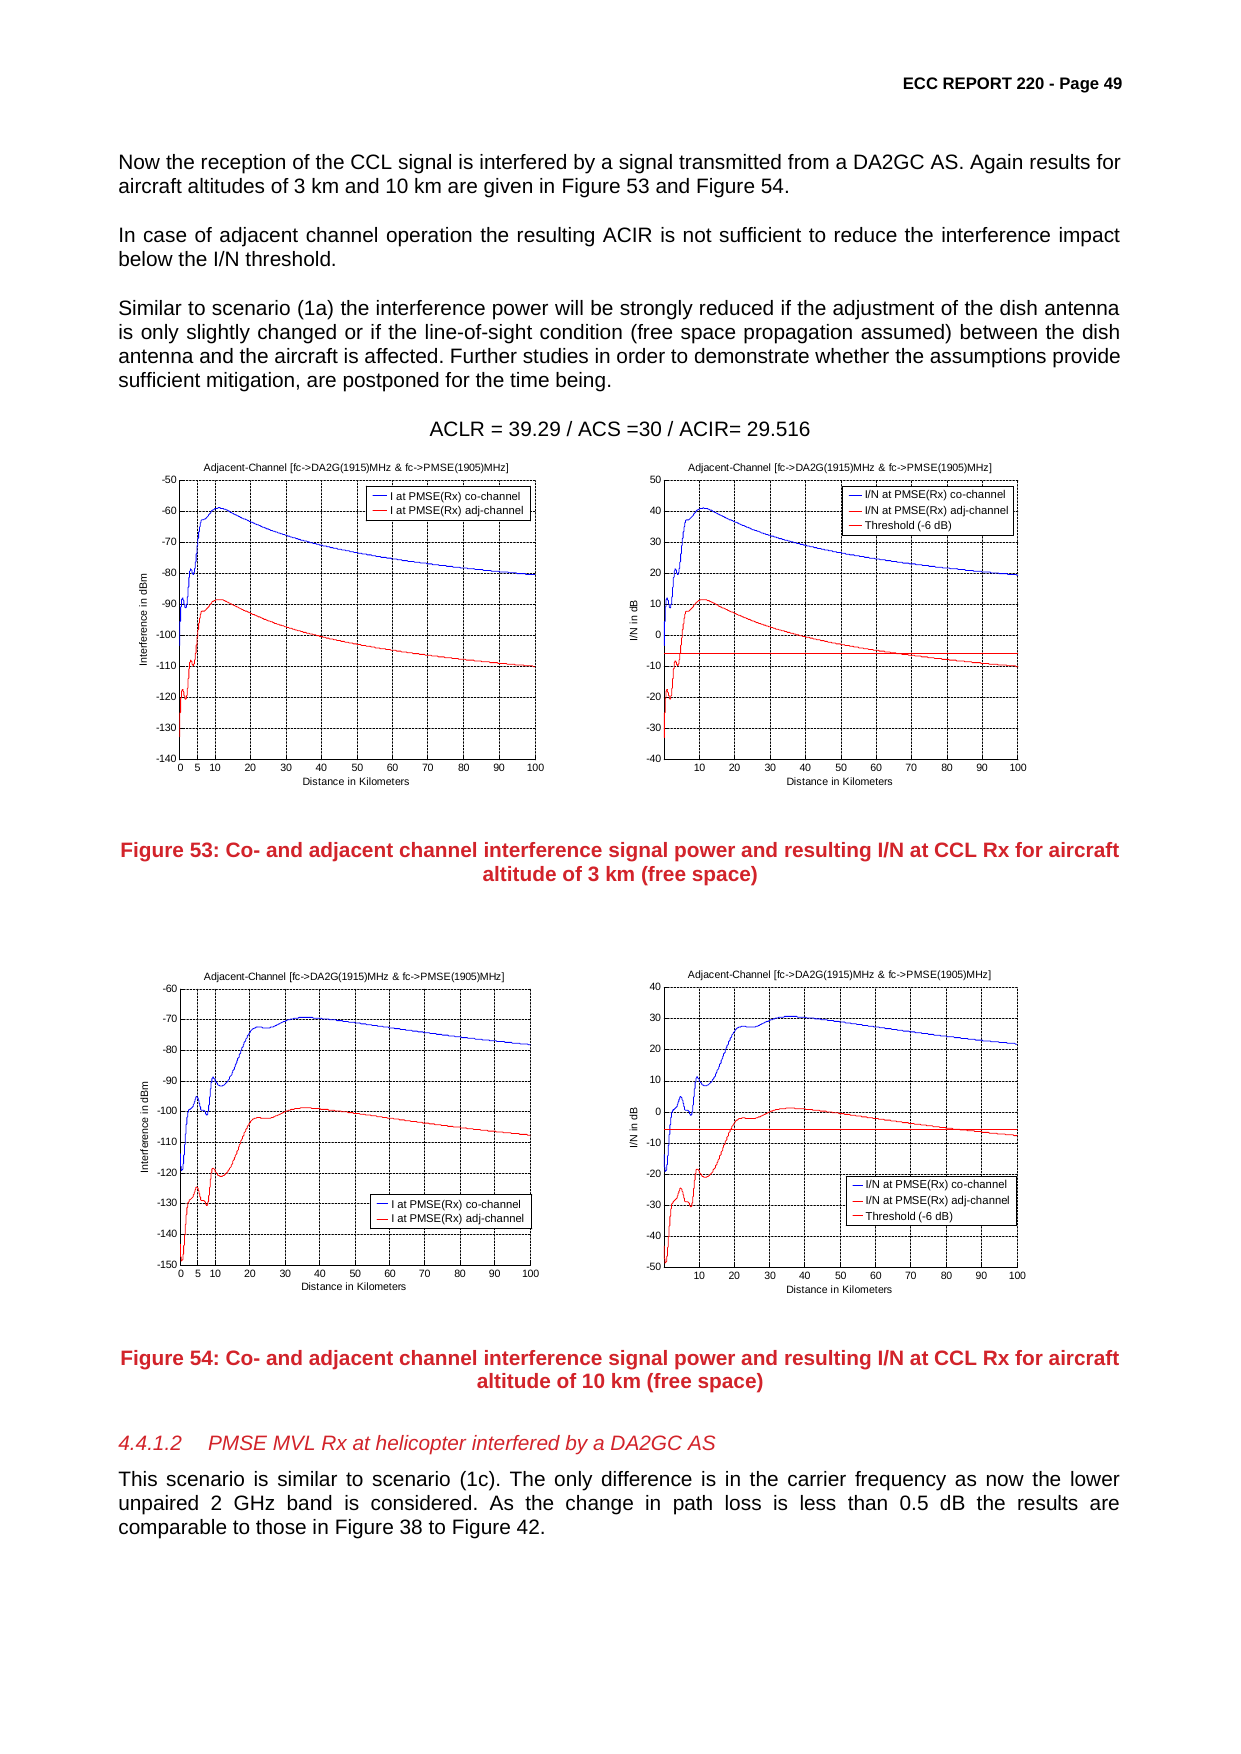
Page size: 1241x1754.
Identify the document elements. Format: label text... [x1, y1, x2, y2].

table_header [107, 453, 591, 813]
text In case of adjacent channel operation the resulting ACIR is not sufficient to reduce the interference impact below the I/N threshold. [118, 223, 1122, 271]
text Similar to scenario (1a) the interference power will be strongly reduced if the adjustment of the dish antenna is only slightly changed or if the line-of-sight condition (free space propagation assumed) between the dish antenna and the aircraft is affected. Further studies in order to demonstrate whether the assumptions provide sufficient mitigation, are postponed for the time being. [118, 296, 1122, 392]
text Figure 53: Co- and adjacent channel interference signal power and resulting I/N at CCL Rx for aircraft altitude of 3 km (free space) [118, 838, 1122, 886]
text This scenario is similar to scenario (1c). The only difference is in the carrier frequency as now the lower unpaired 2 GHz band is considered. As the change in path loss is less than 0.5 dB the results are comparable to those in Figure 38 to Figure 42. [118, 1467, 1122, 1539]
table_header [107, 960, 591, 1320]
text Figure 54: Co- and adjacent channel interference signal power and resulting I/N at CCL Rx for aircraft altitude of 10 km (free space) [118, 1345, 1122, 1393]
table_header [591, 453, 1078, 813]
text ACLR = 39.29 / ACS =30 / ACIR= 29.516 [118, 417, 1122, 441]
table_header [591, 960, 1078, 1320]
subtitle PMSE MVL Rx at helicopter interfered by a DA2GC AS [118, 1431, 1122, 1455]
text Now the reception of the CCL signal is interfered by a signal transmitted from a DA2GC AS. Again results for aircraft altitudes of 3 km and 10 km are given in Figure 53 and Figure 54. [118, 150, 1122, 198]
